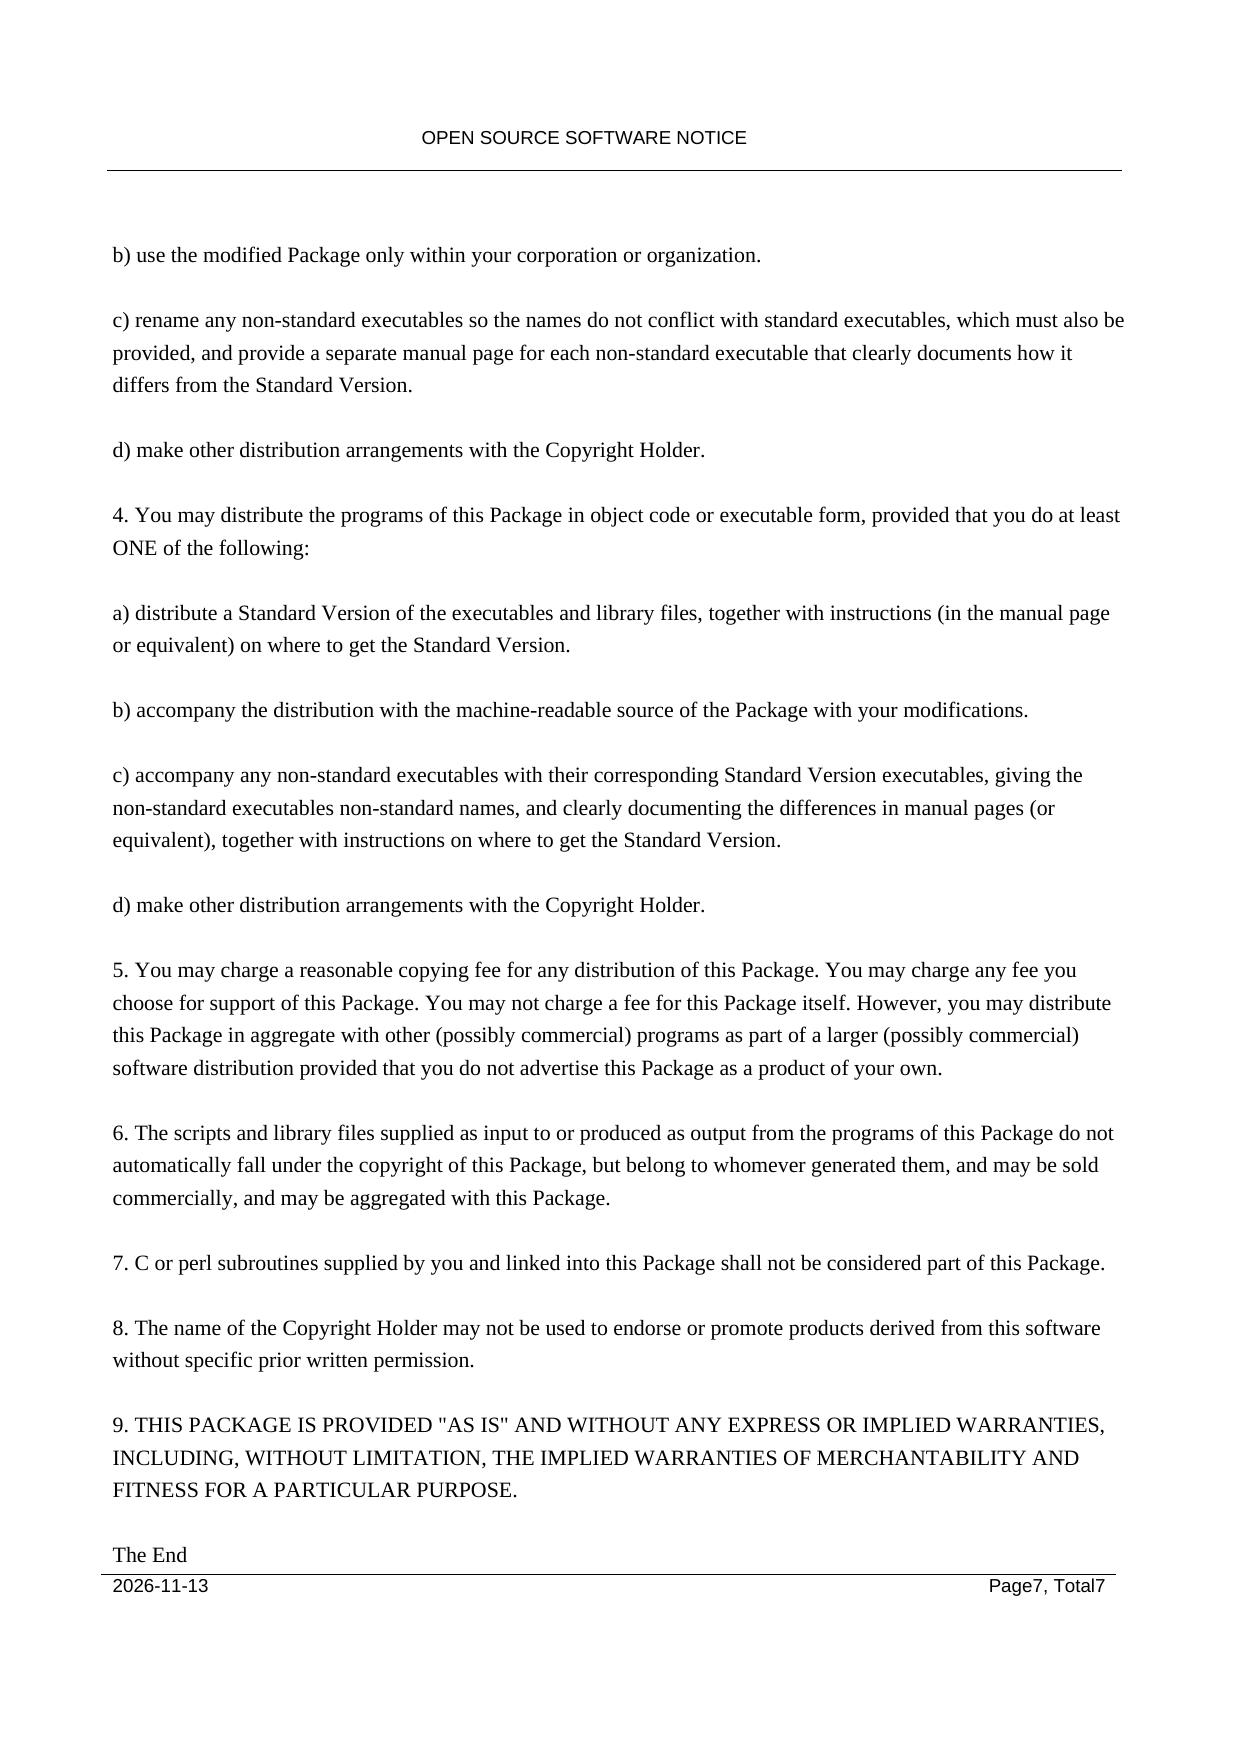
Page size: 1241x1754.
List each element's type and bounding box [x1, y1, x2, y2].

text [112, 206, 1128, 1571]
